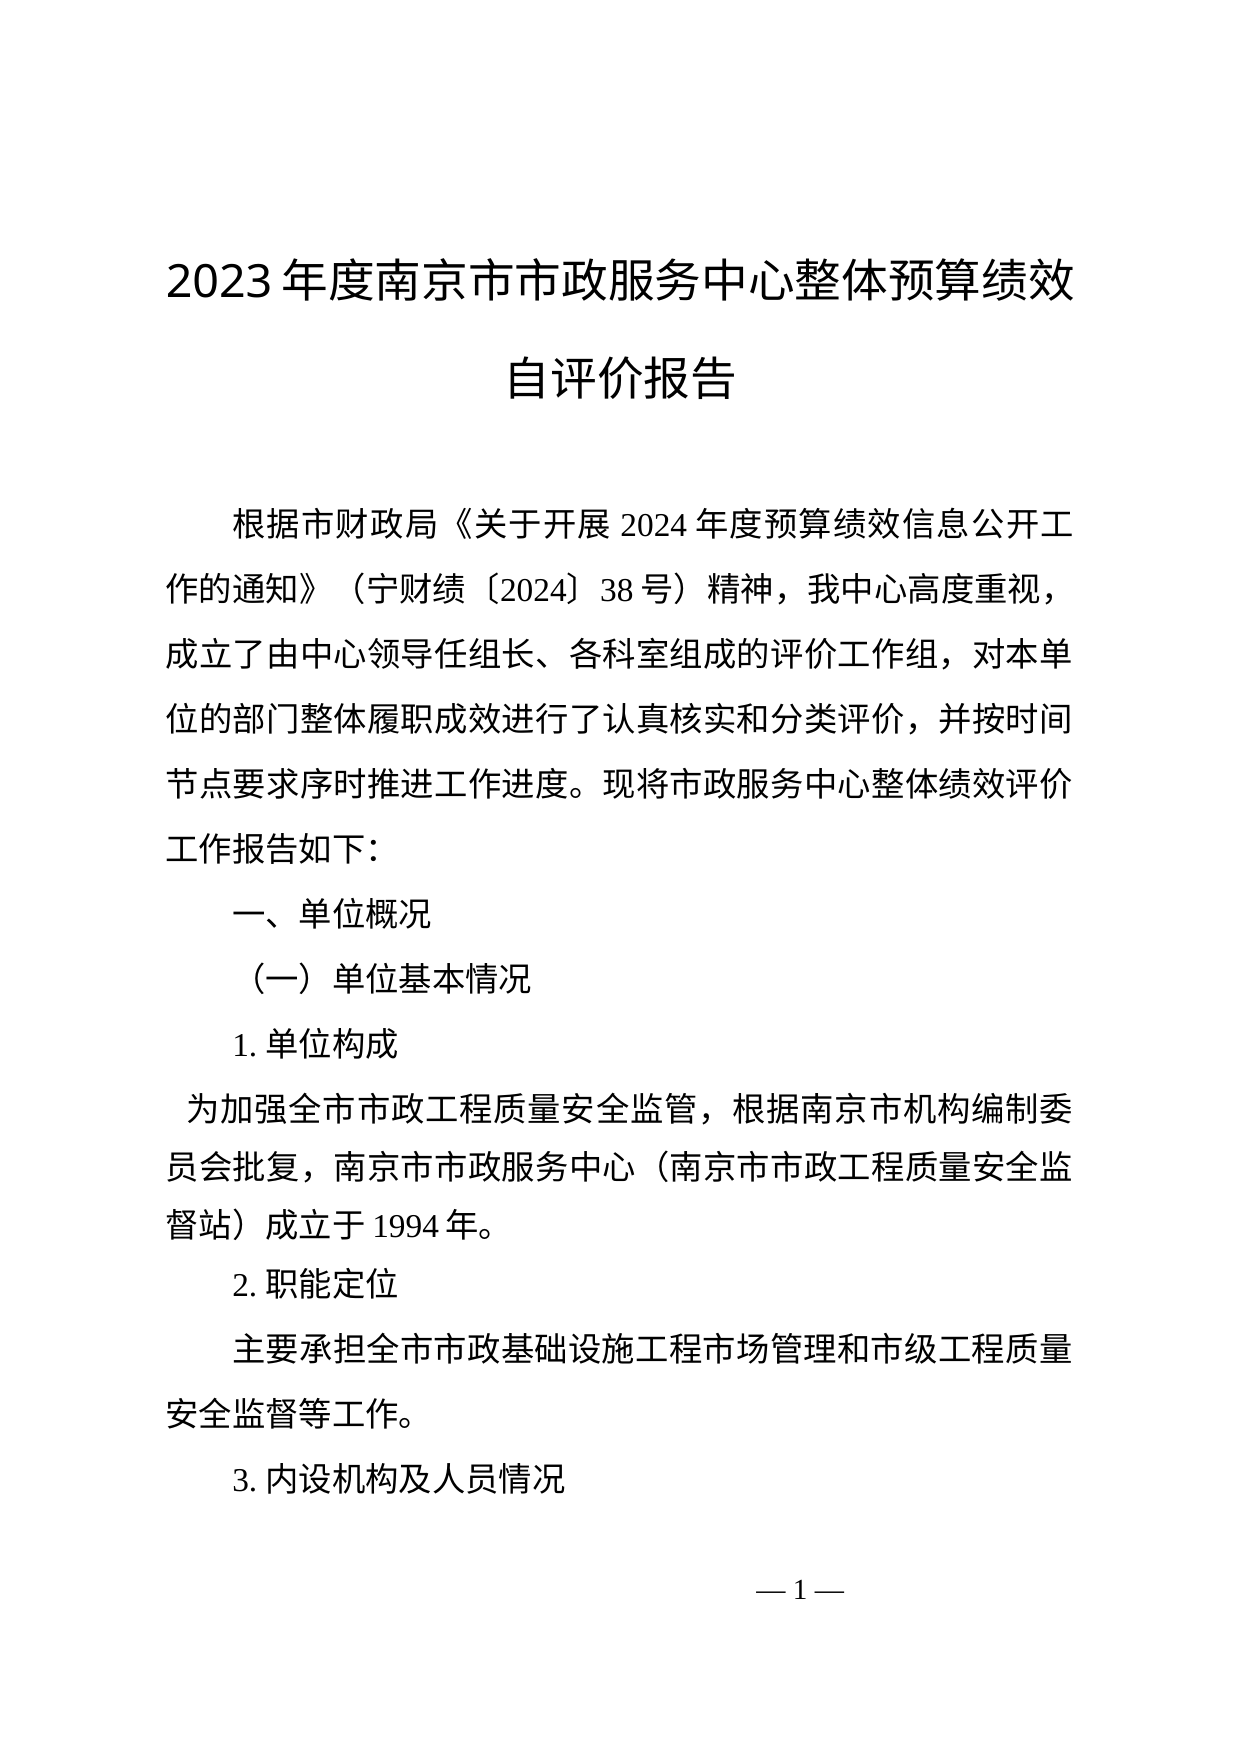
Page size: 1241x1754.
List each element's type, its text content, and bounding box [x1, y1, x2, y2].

list 职能定位 [165, 1249, 1075, 1314]
text 为加强全市市政工程质量安全监管，根据南京市机构编制委员会批复，南京市市政服务中心（南京市市政工程质量安全监督站）成立于1994年。 [165, 1074, 1075, 1249]
text 一、单位概况 [165, 879, 1075, 944]
text 根据市财政局《关于开展2024年度预算绩效信息公开工作的通知》（宁财绩〔2024〕38号）精神，我中心高度重视，成立了由中心领导任组长、各科室组成的评价工作组，对本单位的部门整体履职成效进行了认真核实和分类评价，并按时间节点要求序时推进工作进度。现将市政服务中心整体绩效评价工作报告如下： [165, 489, 1075, 879]
text 自评价报告 [165, 327, 1075, 424]
text （一）单位基本情况 [165, 944, 1075, 1009]
text 主要承担全市市政基础设施工程市场管理和市级工程质量安全监督等工作。 [165, 1314, 1075, 1444]
text 1. 单位构成 [165, 1009, 1075, 1074]
text 2023年度南京市市政服务中心整体预算绩效 [165, 229, 1075, 327]
list 内设机构及人员情况 [165, 1444, 1075, 1509]
